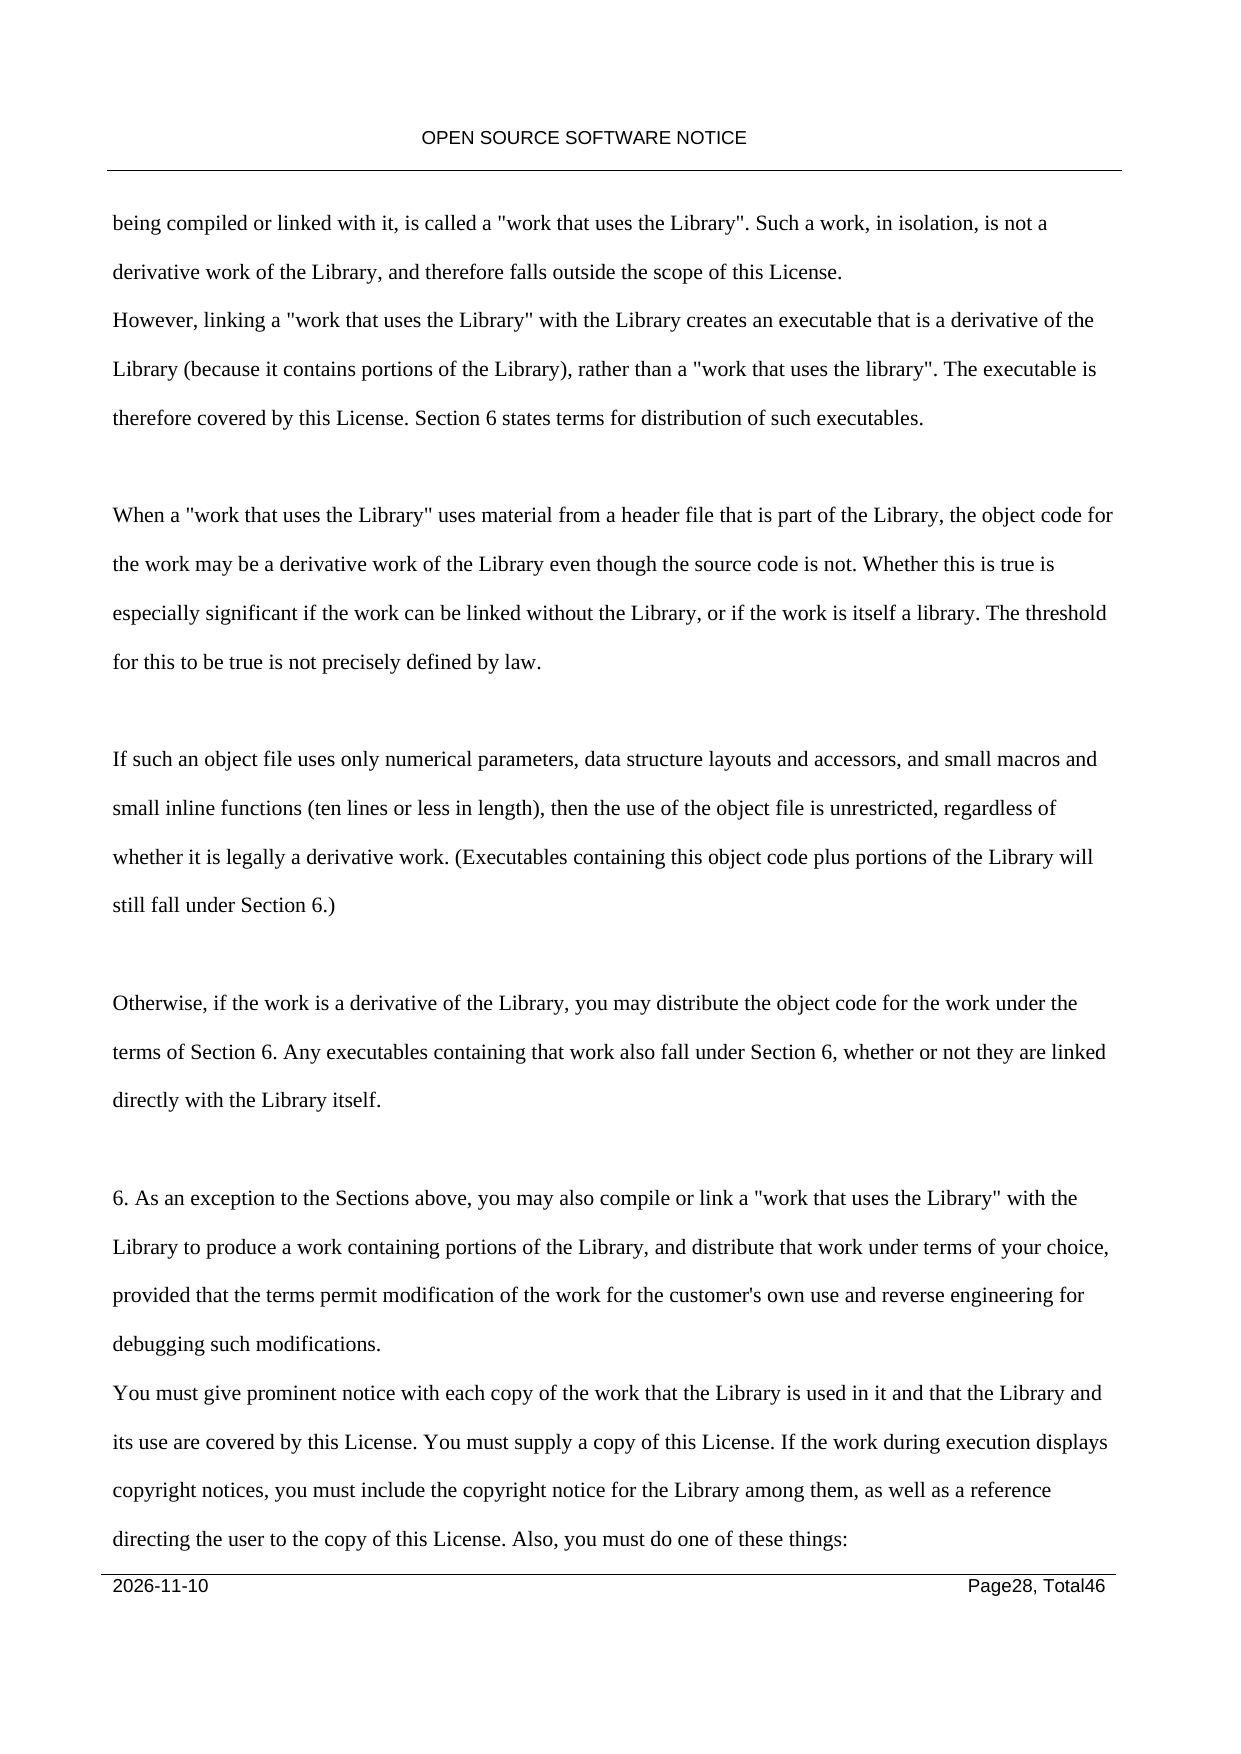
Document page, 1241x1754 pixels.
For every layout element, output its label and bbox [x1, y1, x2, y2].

text [112, 206, 1128, 1555]
